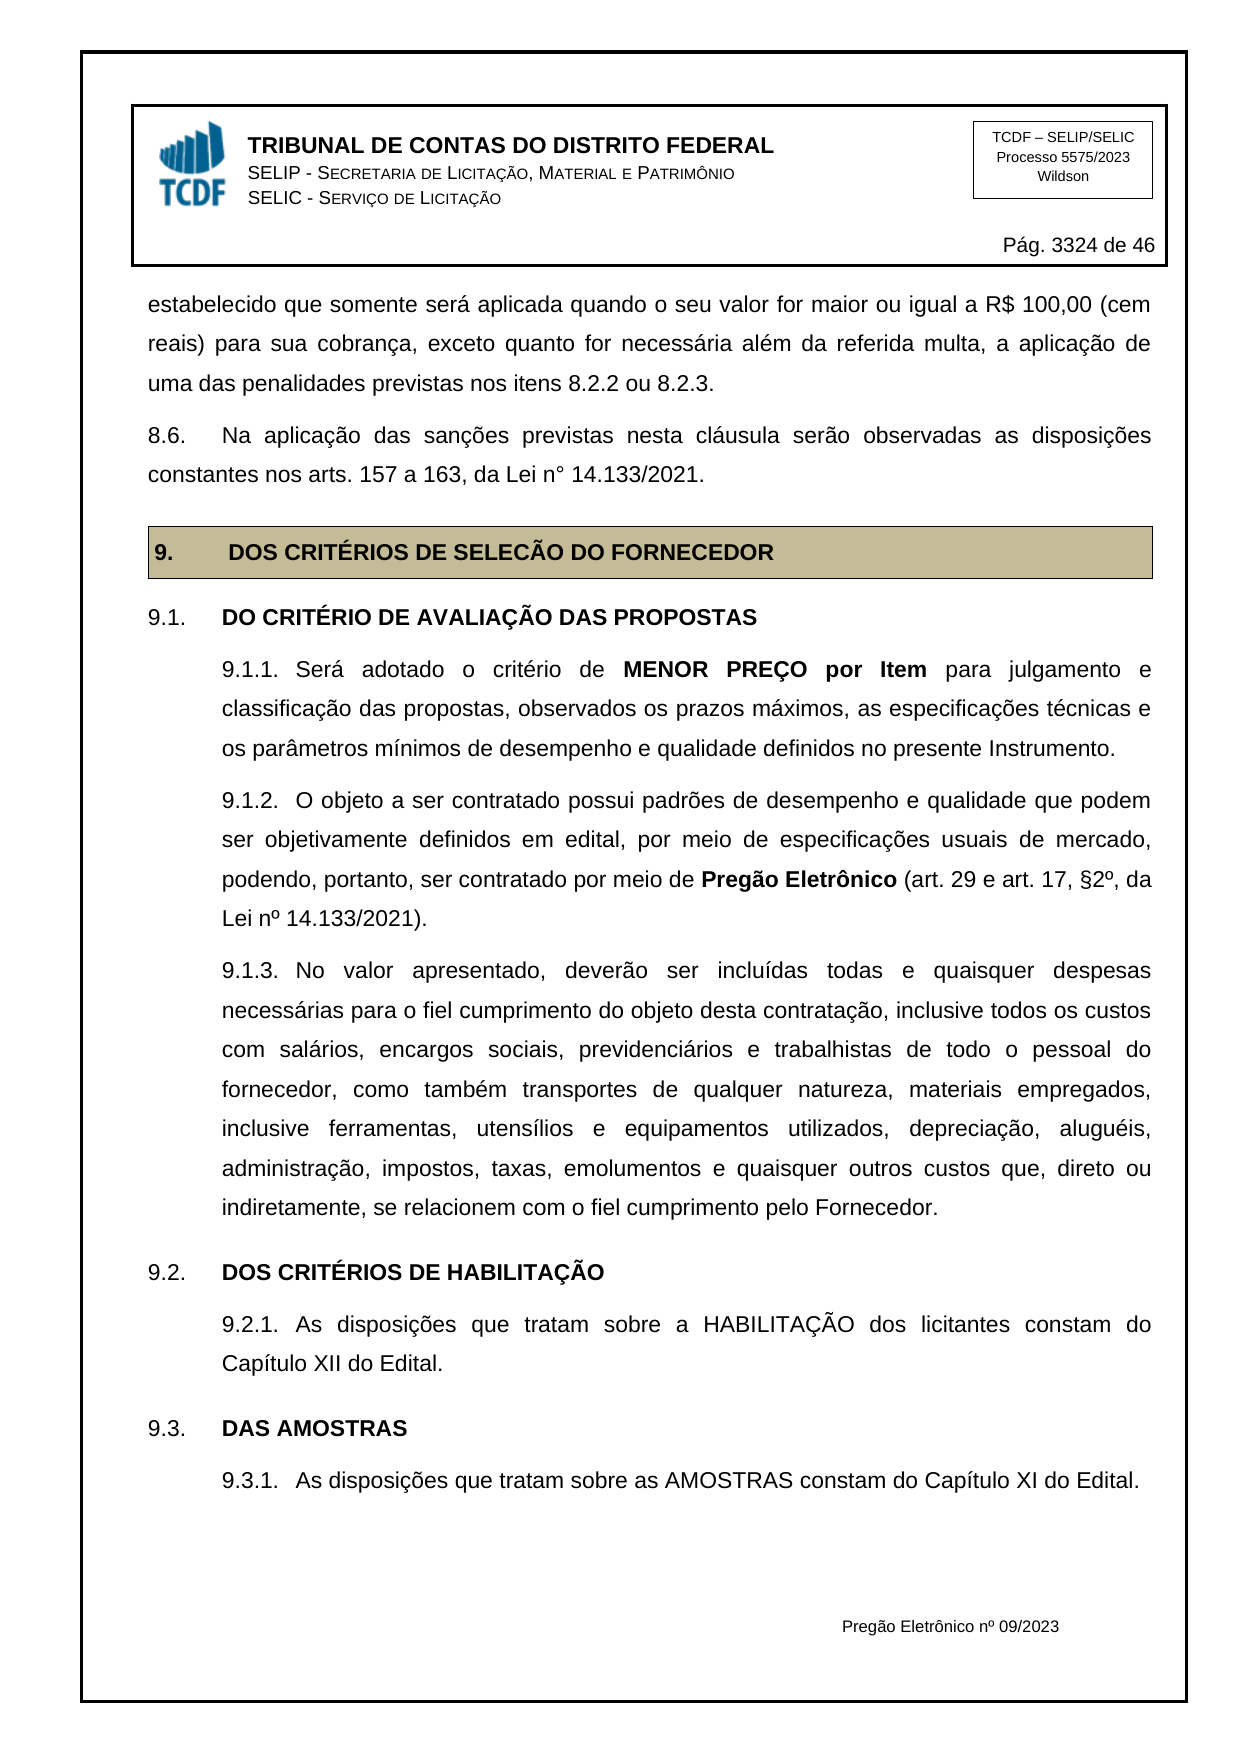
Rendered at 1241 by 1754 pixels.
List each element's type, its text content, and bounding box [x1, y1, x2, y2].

list DAS AMOSTRAS [148, 1414, 1152, 1441]
list Na aplicação das sanções previstas nesta cláusula serão observadas as disposições constantes nos arts. 157 a 163, da Lei n° 14.133/2021. [148, 422, 1152, 487]
list Será adotado o critério de MENOR PREÇO por Item para julgamento e classificação das propostas, observados os prazos máximos, as especificações técnicas e os parâmetros mínimos de desempenho e qualidade definidos no presente Instrumento. [222, 656, 1152, 761]
list No valor apresentado, deverão ser incluídas todas e quaisquer despesas necessárias para o fiel cumprimento do objeto desta contratação, inclusive todos os custos com salários, encargos sociais, previdenciários e trabalhistas de todo o pessoal do fornecedor, como também transportes de qualquer natureza, materiais empregados, inclusive ferramentas, utensílios e equipamentos utilizados, depreciação, aluguéis, administração, impostos, taxas, emolumentos e quaisquer outros custos que, direto ou indiretamente, se relacionem com o fiel cumprimento pelo Fornecedor. [222, 957, 1152, 1221]
list DOS CRITÉRIOS DE HABILITAÇÃO [148, 1259, 1152, 1285]
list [148, 291, 1152, 396]
list DO CRITÉRIO DE AVALIAÇÃO DAS PROPOSTAS [148, 604, 1152, 630]
list O objeto a ser contratado possui padrões de desempenho e qualidade que podem ser objetivamente definidos em edital, por meio de especificações usuais de mercado, podendo, portanto, ser contratado por meio de Pregão Eletrônico (art. 29 e art. 17, §2º, da Lei nº 14.133/2021). [222, 787, 1152, 932]
table_header DOS CRITÉRIOS DE SELECÃO DO FORNECEDOR [149, 527, 1152, 578]
list As disposições que tratam sobre as AMOSTRAS constam do Capítulo XI do Edital. [222, 1467, 1152, 1493]
list As disposições que tratam sobre a HABILITAÇÃO dos licitantes constam do Capítulo XII do Edital. [222, 1311, 1152, 1376]
